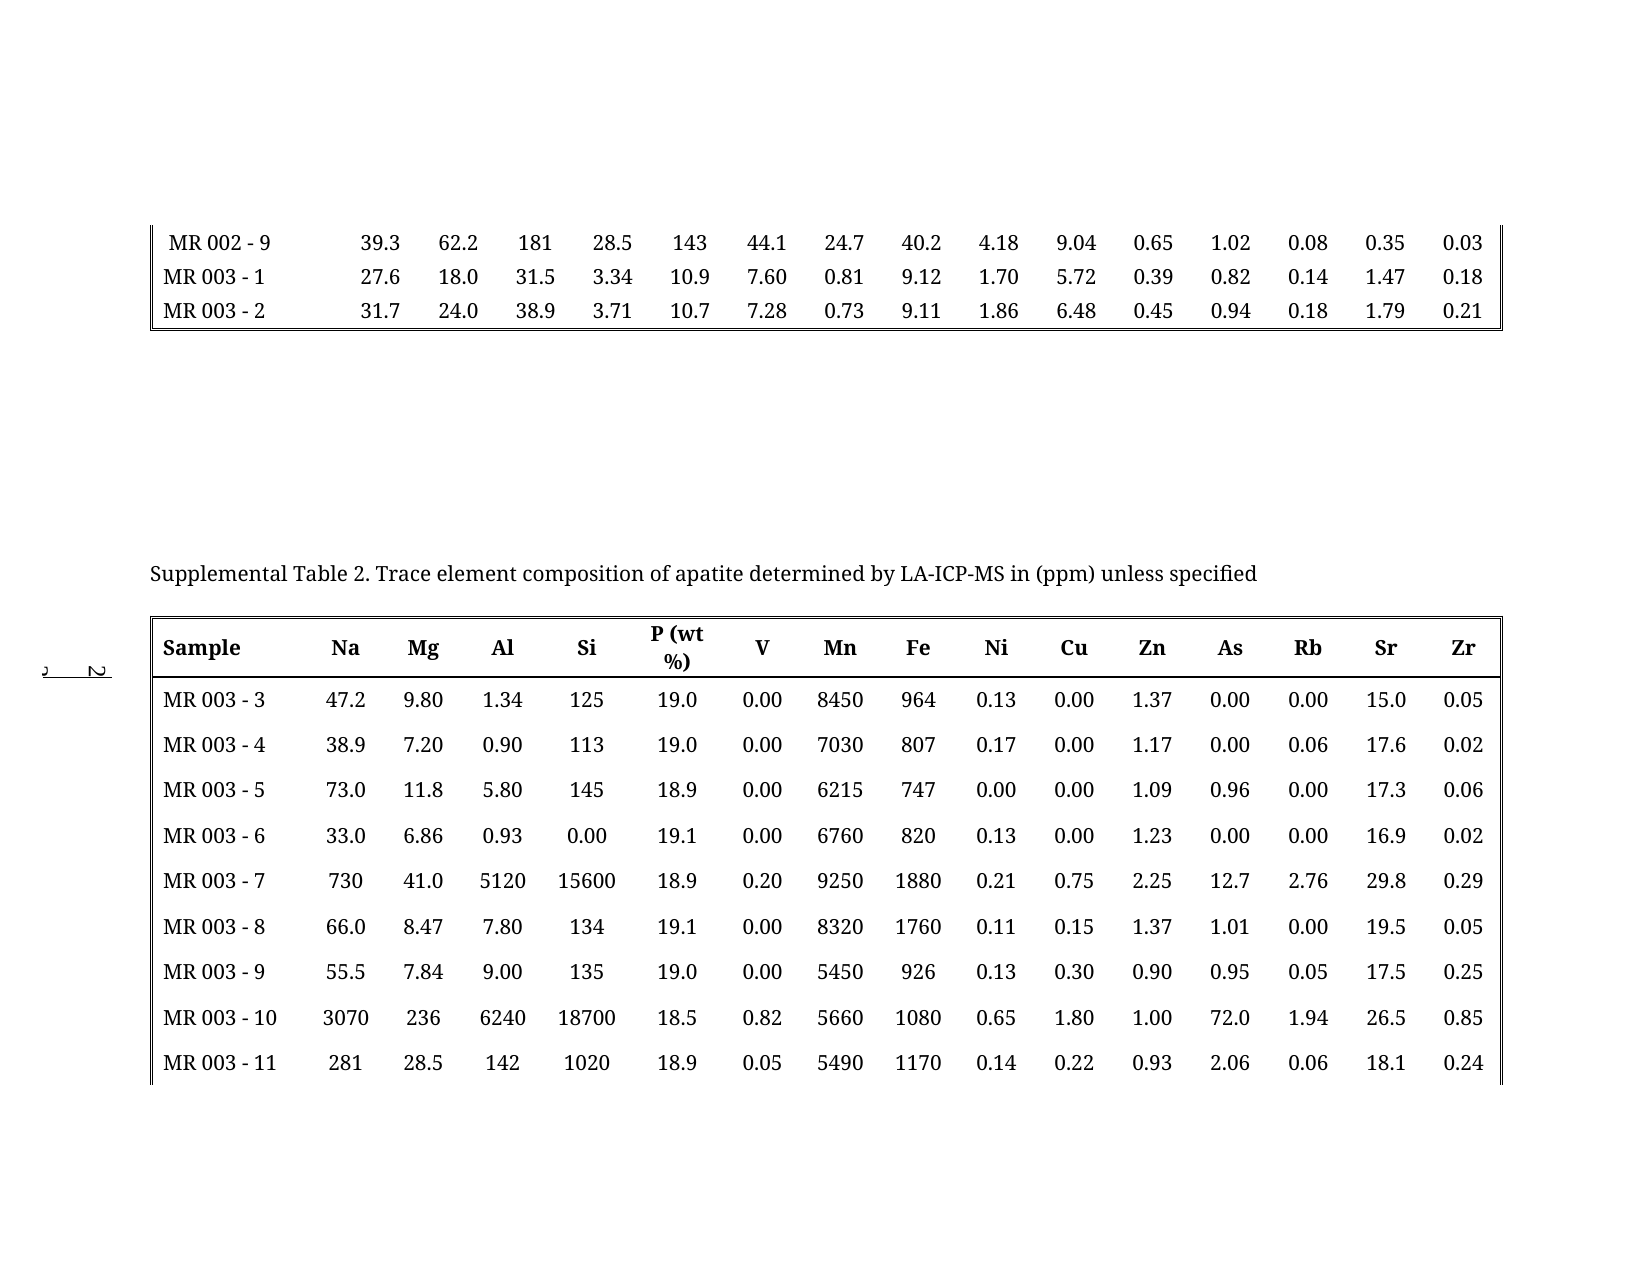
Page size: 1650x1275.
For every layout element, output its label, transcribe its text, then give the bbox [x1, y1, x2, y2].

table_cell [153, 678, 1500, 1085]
text Supplemental Table 2. Trace element composition of apatite determined by LA-ICP-MS in (ppm) unless specified [150, 559, 1500, 587]
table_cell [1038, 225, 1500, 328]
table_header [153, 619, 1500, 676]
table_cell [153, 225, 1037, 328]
